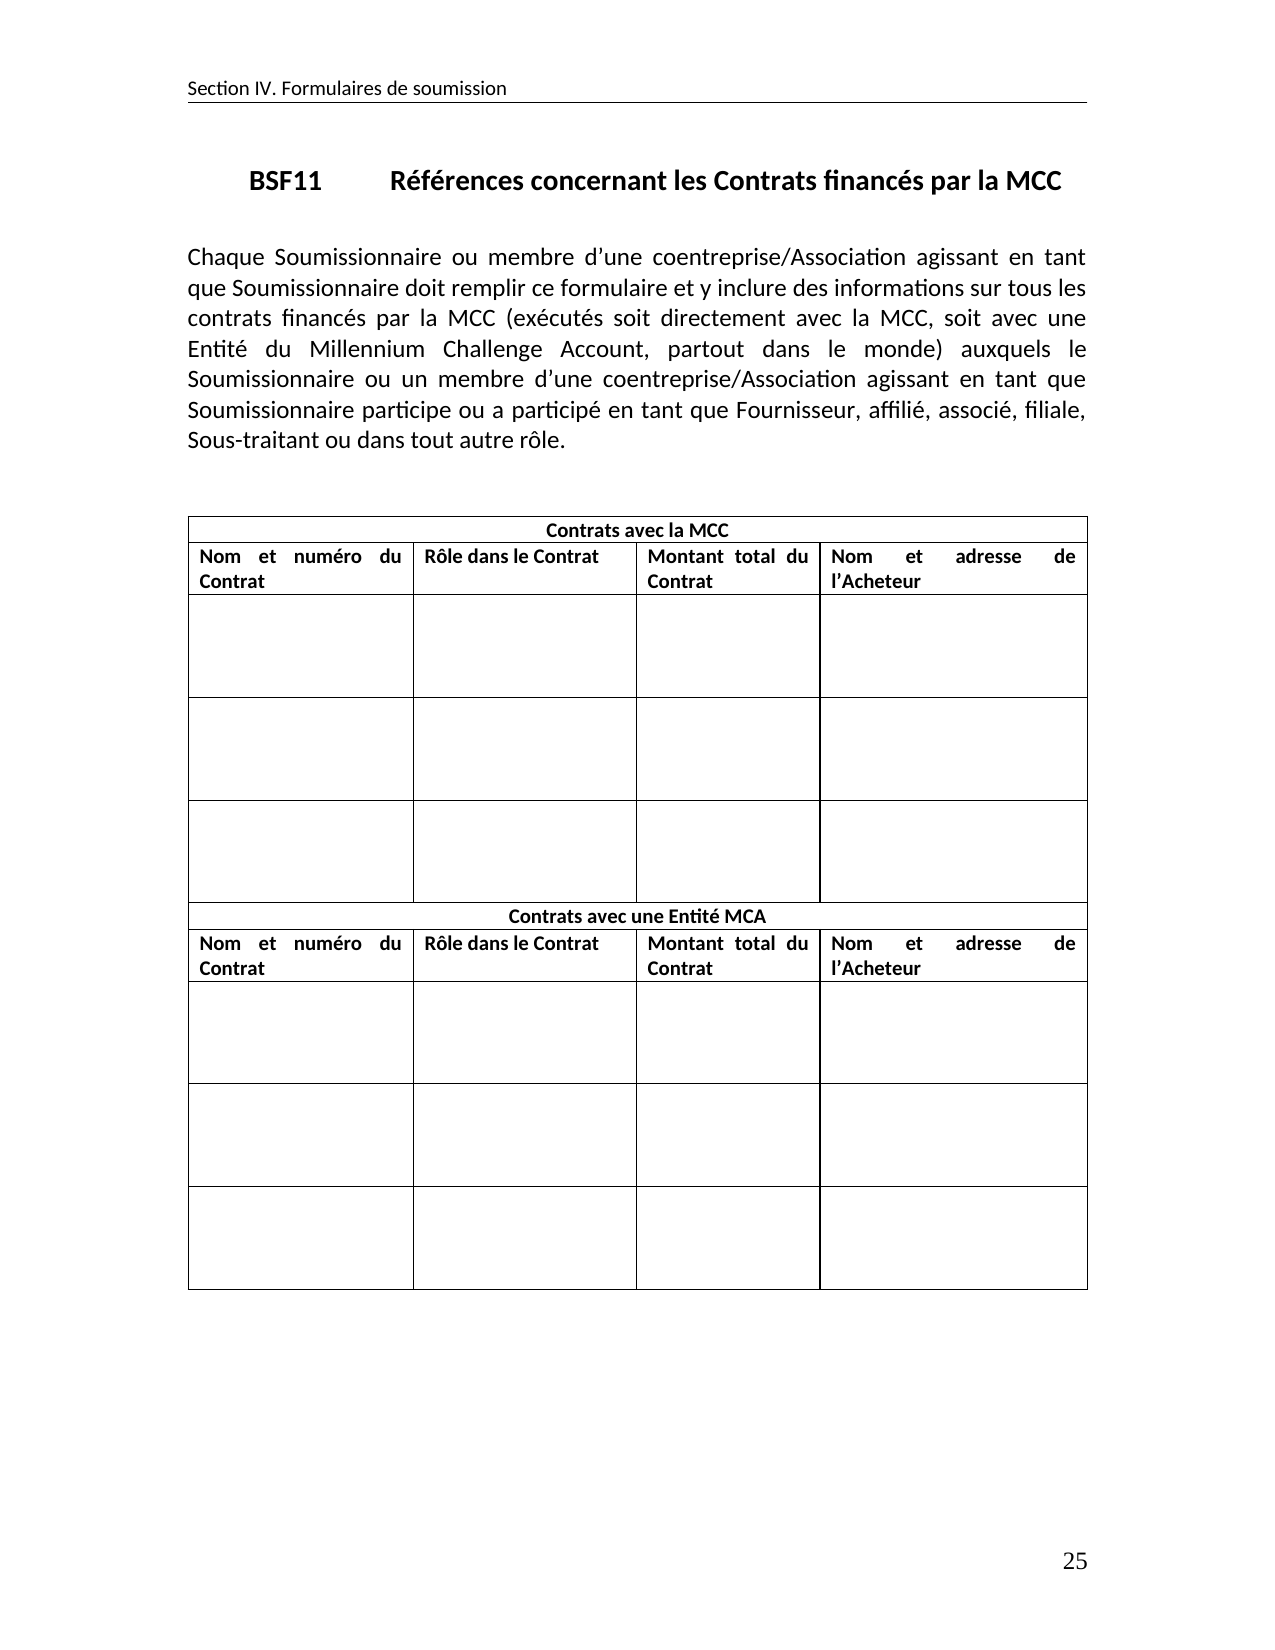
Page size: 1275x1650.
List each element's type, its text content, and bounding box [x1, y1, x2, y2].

table_cell [414, 595, 636, 697]
table_cell Nom et adresse de l’Acheteur [821, 930, 1087, 981]
table_cell Montant total du Contrat [637, 543, 819, 594]
table_cell [189, 595, 413, 697]
table_cell [637, 1084, 819, 1186]
table_cell [821, 1084, 1087, 1186]
table_cell [821, 698, 1087, 799]
text Chaque Soumissionnaire ou membre d’une coentreprise/Association agissant en tant que Soumissionnaire doit remplir ce formulaire et y inclure des informations sur tous les contrats financés par la MCC (exécutés soit directement avec la MCC, soit avec une Entité du Millennium Challenge Account, partout dans le monde) auxquels le Soumissionnaire ou un membre d’une coentreprise/Association agissant en tant que Soumissionnaire participe ou a participé en tant que Fournisseur, affilié, associé, filiale, Sous-traitant ou dans tout autre rôle. [187, 241, 1087, 455]
table_cell [189, 698, 413, 799]
table_cell [637, 801, 819, 902]
table_cell Nom et numéro du Contrat [189, 543, 413, 594]
table_cell [821, 801, 1087, 902]
table_cell [821, 595, 1087, 697]
table_cell [637, 982, 819, 1083]
table_cell [637, 595, 819, 697]
table_cell [189, 1187, 413, 1289]
table_cell Montant total du Contrat [637, 930, 819, 981]
table_cell [414, 1084, 636, 1186]
table_cell [637, 1187, 819, 1289]
table_cell Nom et numéro du Contrat [189, 930, 413, 981]
table_cell Contrats avec une Entité MCA [189, 903, 1087, 929]
table_cell [414, 1187, 636, 1289]
table_cell [637, 698, 819, 799]
table_cell Nom et adresse de l’Acheteur [821, 543, 1087, 594]
table_cell [821, 1187, 1087, 1289]
subtitle Références concernant les Contrats financés par la MCC [224, 162, 1087, 198]
table_cell [414, 698, 636, 799]
table_cell [414, 982, 636, 1083]
table_cell [189, 801, 413, 902]
table_cell Rôle dans le Contrat [414, 930, 636, 981]
table_header Contrats avec la MCC [189, 517, 1087, 542]
table_cell [414, 801, 636, 902]
table_cell [189, 1084, 413, 1186]
table_cell [821, 982, 1087, 1083]
table_cell [189, 982, 413, 1083]
table_cell Rôle dans le Contrat [414, 543, 636, 594]
